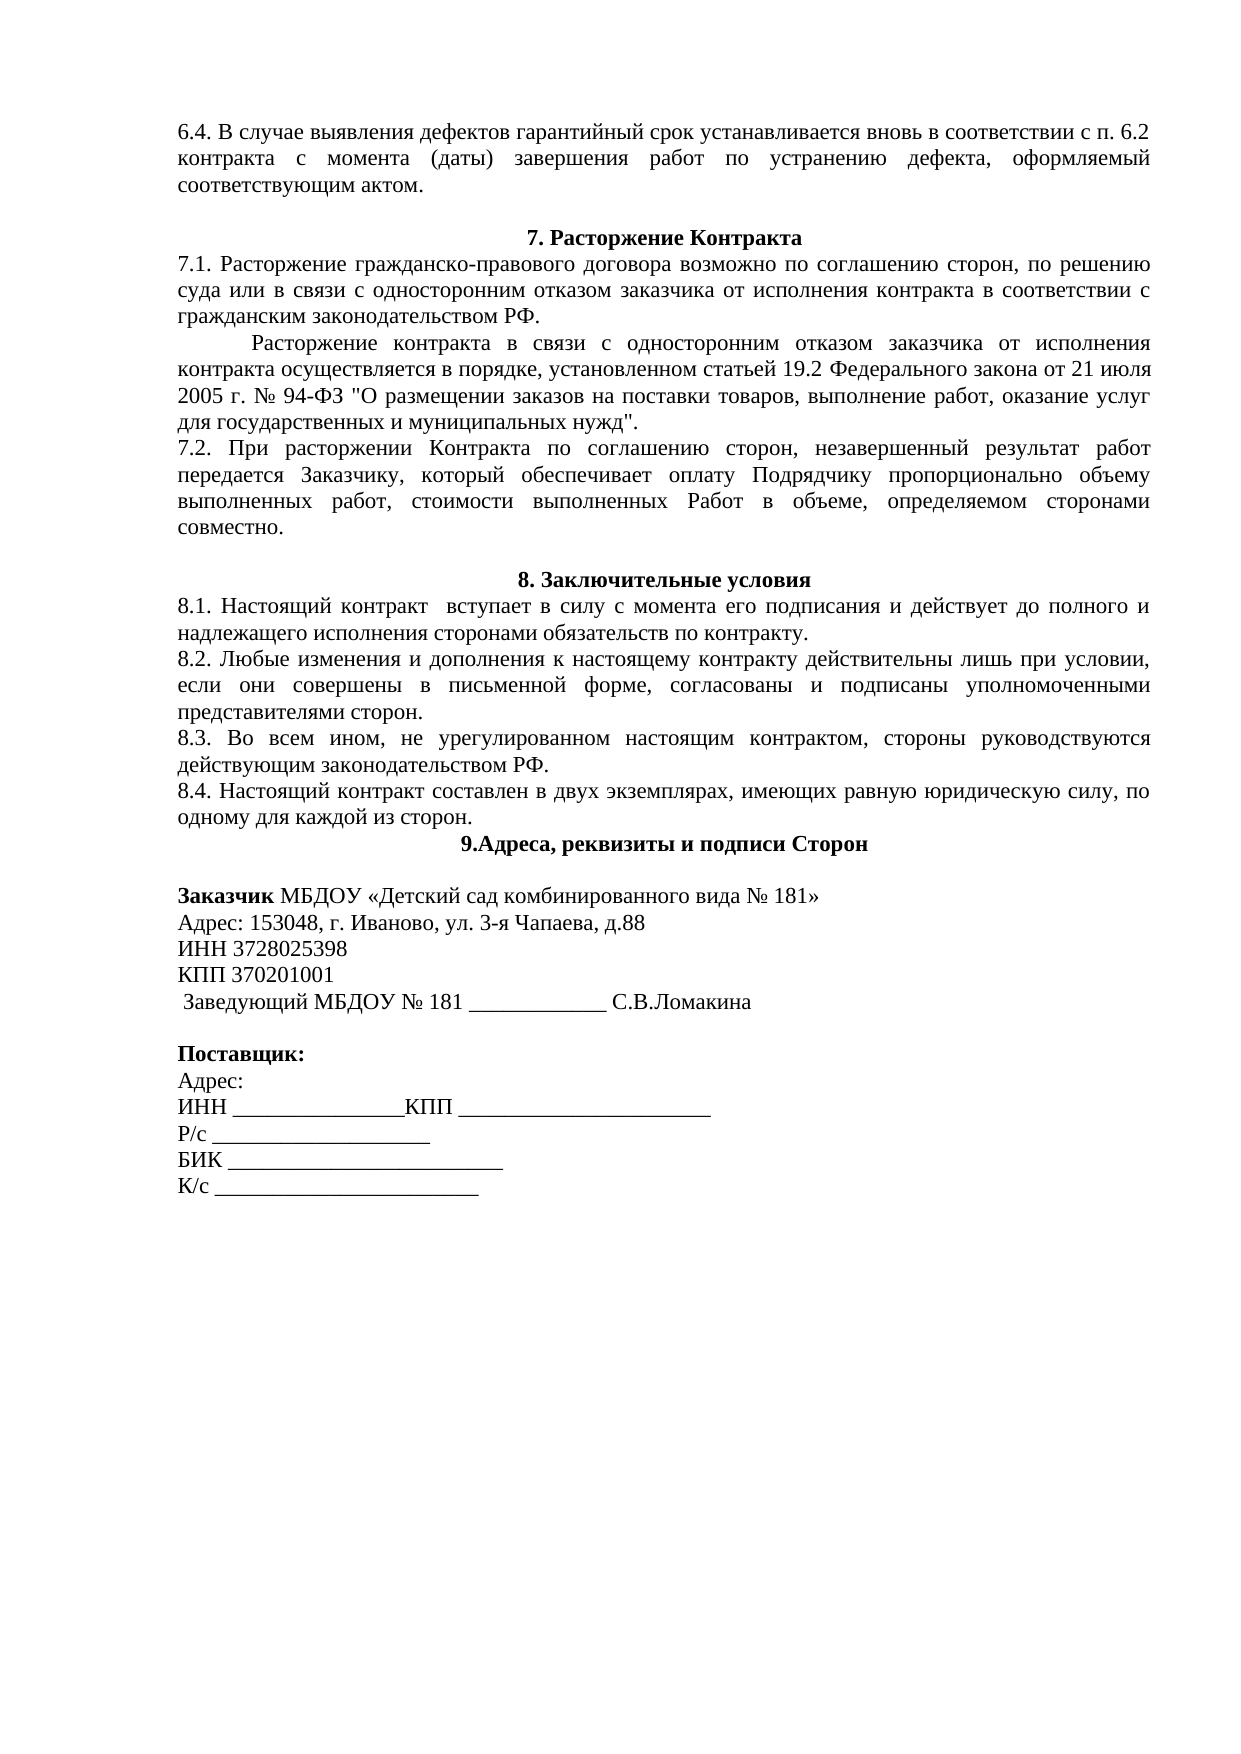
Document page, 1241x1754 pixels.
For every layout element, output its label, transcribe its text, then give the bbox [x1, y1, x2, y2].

text 7.2. При расторжении Контракта по соглашению сторон, незавершенный результат работ передается Заказчику, который обеспечивает оплату Подрядчику пропорционально объему выполненных работ, стоимости выполненных Работ в объеме, определяемом сторонами совместно. [177, 434, 1152, 540]
text Адрес: 153048, г. Иваново, ул. 3-я Чапаева, д.88 [177, 909, 1152, 935]
text 8. Заключительные условия [177, 566, 1152, 592]
text 8.4. Настоящий контракт составлен в двух экземплярах, имеющих равную юридическую силу, по одному для каждой из сторон. [177, 777, 1152, 830]
text 8.3. Во всем ином, не урегулированном настоящим контрактом, стороны руководствуются действующим законодательством РФ. [177, 724, 1152, 777]
text 6.4. В случае выявления дефектов гарантийный срок устанавливается вновь в соответствии с п. 6.2 контракта с момента (даты) завершения работ по устранению дефекта, оформляемый соответствующим актом. [177, 118, 1152, 197]
text Адрес: [177, 1067, 1152, 1093]
text 8.2. Любые изменения и дополнения к настоящему контракту действительны лишь при условии, если они совершены в письменной форме, согласованы и подписаны уполномоченными представителями сторон. [177, 645, 1152, 724]
text КПП 370201001 [177, 961, 1152, 988]
text К/с _______________________ [177, 1172, 1152, 1199]
text Заказчик МБДОУ «Детский сад комбинированного вида № 181» [177, 882, 1152, 909]
text Поставщик: [177, 1041, 1152, 1067]
text ИНН 3728025398 [177, 935, 1152, 961]
text Р/с ___________________ [177, 1119, 1152, 1146]
text 7.1. Расторжение гражданско-правового договора возможно по соглашению сторон, по решению суда или в связи с односторонним отказом заказчика от исполнения контракта в соответствии с гражданским законодательством РФ. [177, 250, 1152, 329]
text Заведующий МБДОУ № 181 ____________ С.В.Ломакина [177, 988, 1152, 1014]
text 8.1. Настоящий контракт вступает в силу с момента его подписания и действует до полного и надлежащего исполнения сторонами обязательств по контракту. [177, 592, 1152, 645]
text 7. Расторжение Контракта [177, 223, 1152, 250]
text БИК ________________________ [177, 1146, 1152, 1172]
text ИНН _______________КПП ______________________ [177, 1093, 1152, 1119]
text 9.Адреса, реквизиты и подписи Сторон [177, 830, 1152, 856]
text Расторжение контракта в связи с односторонним отказом заказчика от исполнения контракта осуществляется в порядке, установленном статьей 19.2 Федерального закона от 21 июля . № 94-ФЗ "О размещении заказов на поставки товаров, выполнение работ, оказание услуг для государственных и муниципальных нужд". [177, 329, 1152, 434]
